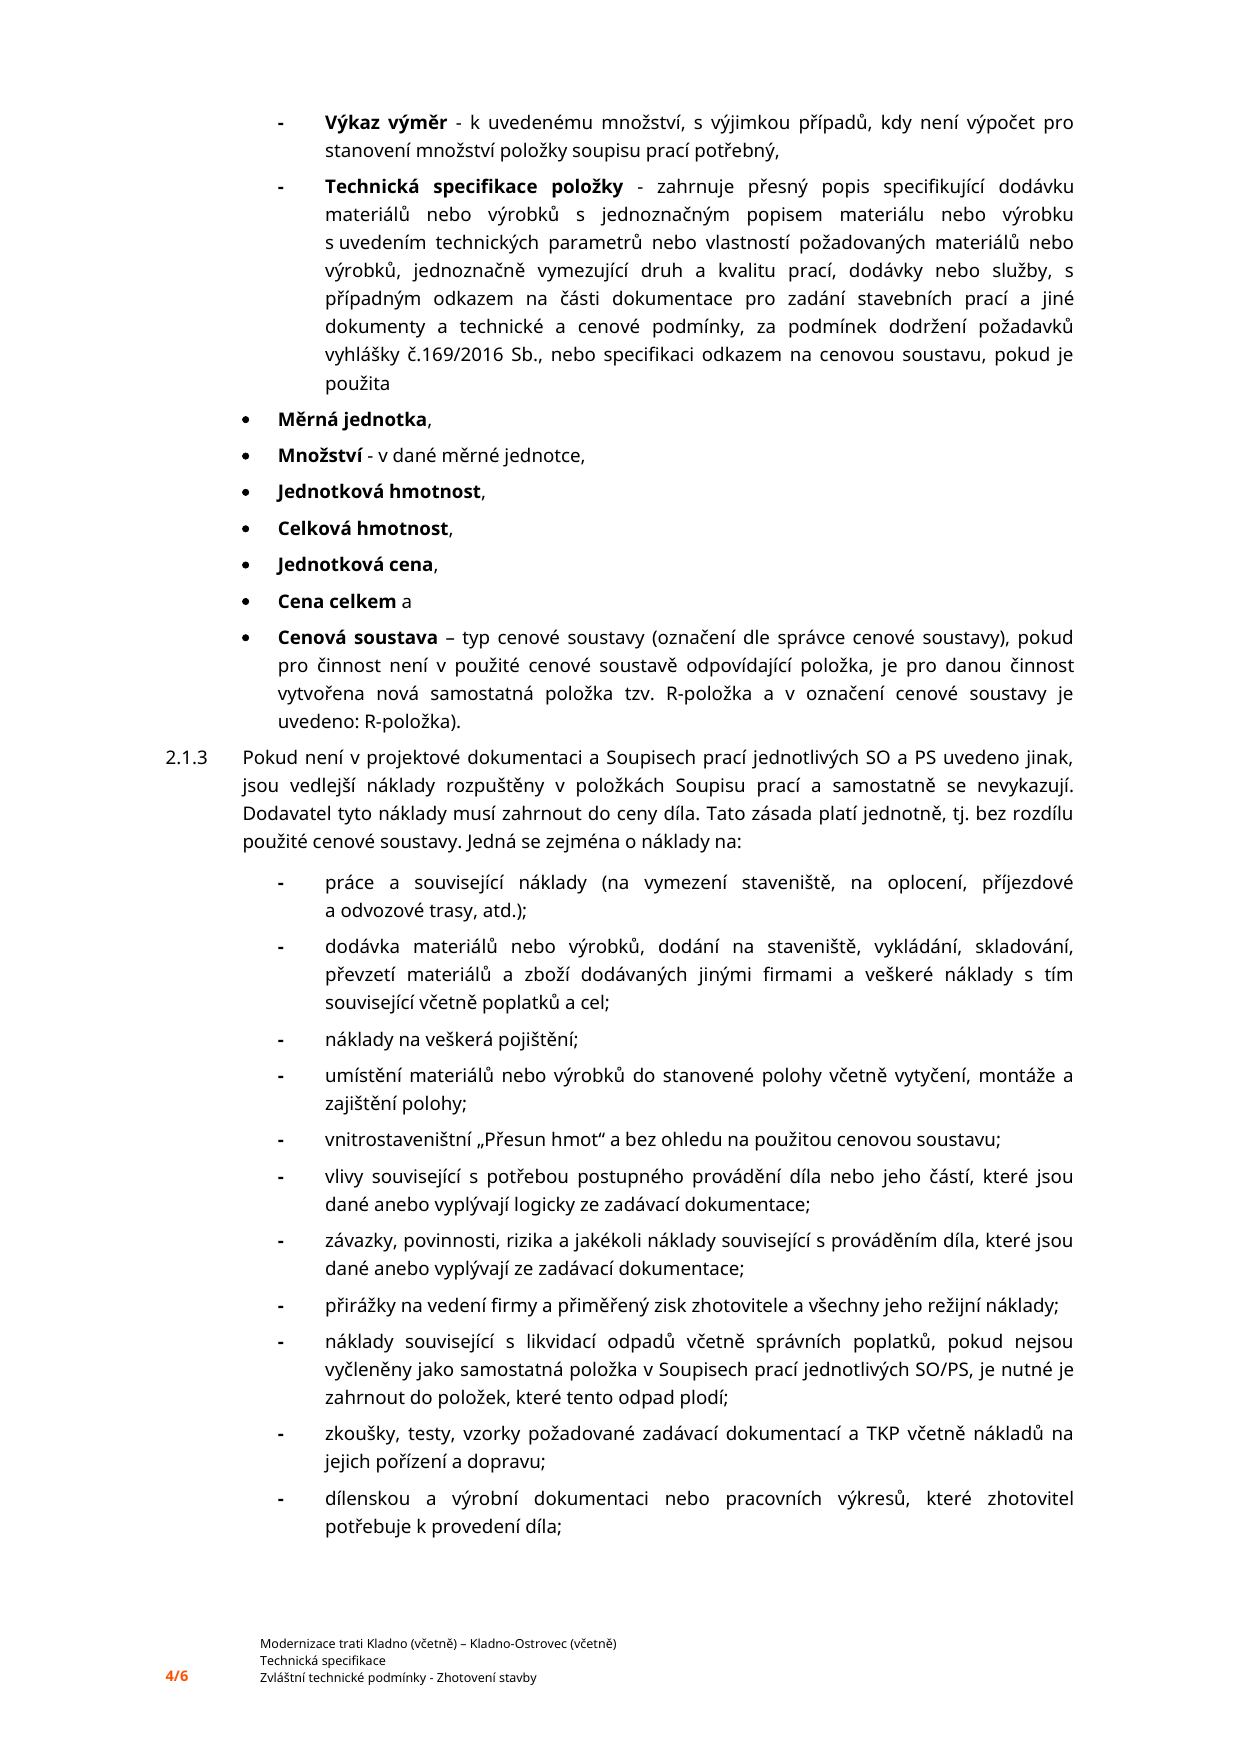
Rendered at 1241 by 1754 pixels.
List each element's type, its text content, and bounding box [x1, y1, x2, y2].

text náklady na veškerá pojištění; [278, 1026, 1075, 1052]
text závazky, povinnosti, rizika a jakékoli náklady související s prováděním díla, které jsou dané anebo vyplývají ze zadávací dokumentace; [278, 1227, 1075, 1281]
text umístění materiálů nebo výrobků do stanovené polohy včetně vytyčení, montáže a zajištění polohy; [278, 1062, 1075, 1116]
text náklady související s likvidací odpadů včetně správních poplatků, pokud nejsou vyčleněny jako samostatná položka v Soupisech prací jednotlivých SO/PS, je nutné je zahrnout do položek, které tento odpad plodí; [278, 1328, 1075, 1410]
list Technická specifikace položky - zahrnuje přesný popis specifikující dodávku materiálů nebo výrobků s jednoznačným popisem materiálu nebo výrobku s uvedením technických parametrů nebo vlastností požadovaných materiálů nebo výrobků, jednoznačně vymezující druh a kvalitu prací, dodávky nebo služby, s případným odkazem na části dokumentace pro zadání stavebních prací a jiné dokumenty a technické a cenové podmínky, za podmínek dodržení požadavků vyhlášky č.169/2016 Sb., nebo specifikaci odkazem na cenovou soustavu, pokud je použita [278, 174, 1075, 395]
list Celková hmotnost, [242, 515, 1075, 541]
list Množství - v dané měrné jednotce, [242, 442, 1075, 468]
list Cena celkem a [242, 588, 1075, 613]
list Jednotková hmotnost, [242, 479, 1075, 504]
list Jednotková cena, [242, 552, 1075, 577]
list Cenová soustava – typ cenové soustavy (označení dle správce cenové soustavy), pokud pro činnost není v použité cenové soustavě odpovídající položka, je pro danou činnost vytvořena nová samostatná položka tzv. R-položka a v označení cenové soustavy je uvedeno: R-položka). [242, 624, 1075, 734]
list Měrná jednotka, [242, 406, 1075, 432]
text vlivy související s potřebou postupného provádění díla nebo jeho částí, které jsou dané anebo vyplývají logicky ze zadávací dokumentace; [278, 1163, 1075, 1217]
text dílenskou a výrobní dokumentaci nebo pracovních výkresů, které zhotovitel potřebuje k provedení díla; [278, 1485, 1075, 1538]
text přirážky na vedení firmy a přiměřený zisk zhotovitele a všechny jeho režijní náklady; [278, 1292, 1075, 1317]
text dodávka materiálů nebo výrobků, dodání na staveniště, vykládání, skladování, převzetí materiálů a zboží dodávaných jinými firmami a veškeré náklady s tím související včetně poplatků a cel; [278, 934, 1075, 1015]
text Pokud není v projektové dokumentaci a Soupisech prací jednotlivých SO a PS uvedeno jinak, jsou vedlejší náklady rozpuštěny v položkách Soupisu prací a samostatně se nevykazují. Dodavatel tyto náklady musí zahrnout do ceny díla. Tato zásada platí jednotně, tj. bez rozdílu použité cenové soustavy. Jedná se zejména o náklady na: [165, 745, 1075, 854]
text vnitrostaveništní „Přesun hmot“ a bez ohledu na použitou cenovou soustavu; [278, 1127, 1075, 1152]
list Výkaz výměr - k uvedenému množství, s výjimkou případů, kdy není výpočet pro stanovení množství položky soupisu prací potřebný, [278, 109, 1075, 163]
text zkoušky, testy, vzorky požadované zadávací dokumentací a TKP včetně nákladů na jejich pořízení a dopravu; [278, 1421, 1075, 1474]
text práce a související náklady (na vymezení staveniště, na oplocení, příjezdové a odvozové trasy, atd.); [278, 869, 1075, 923]
